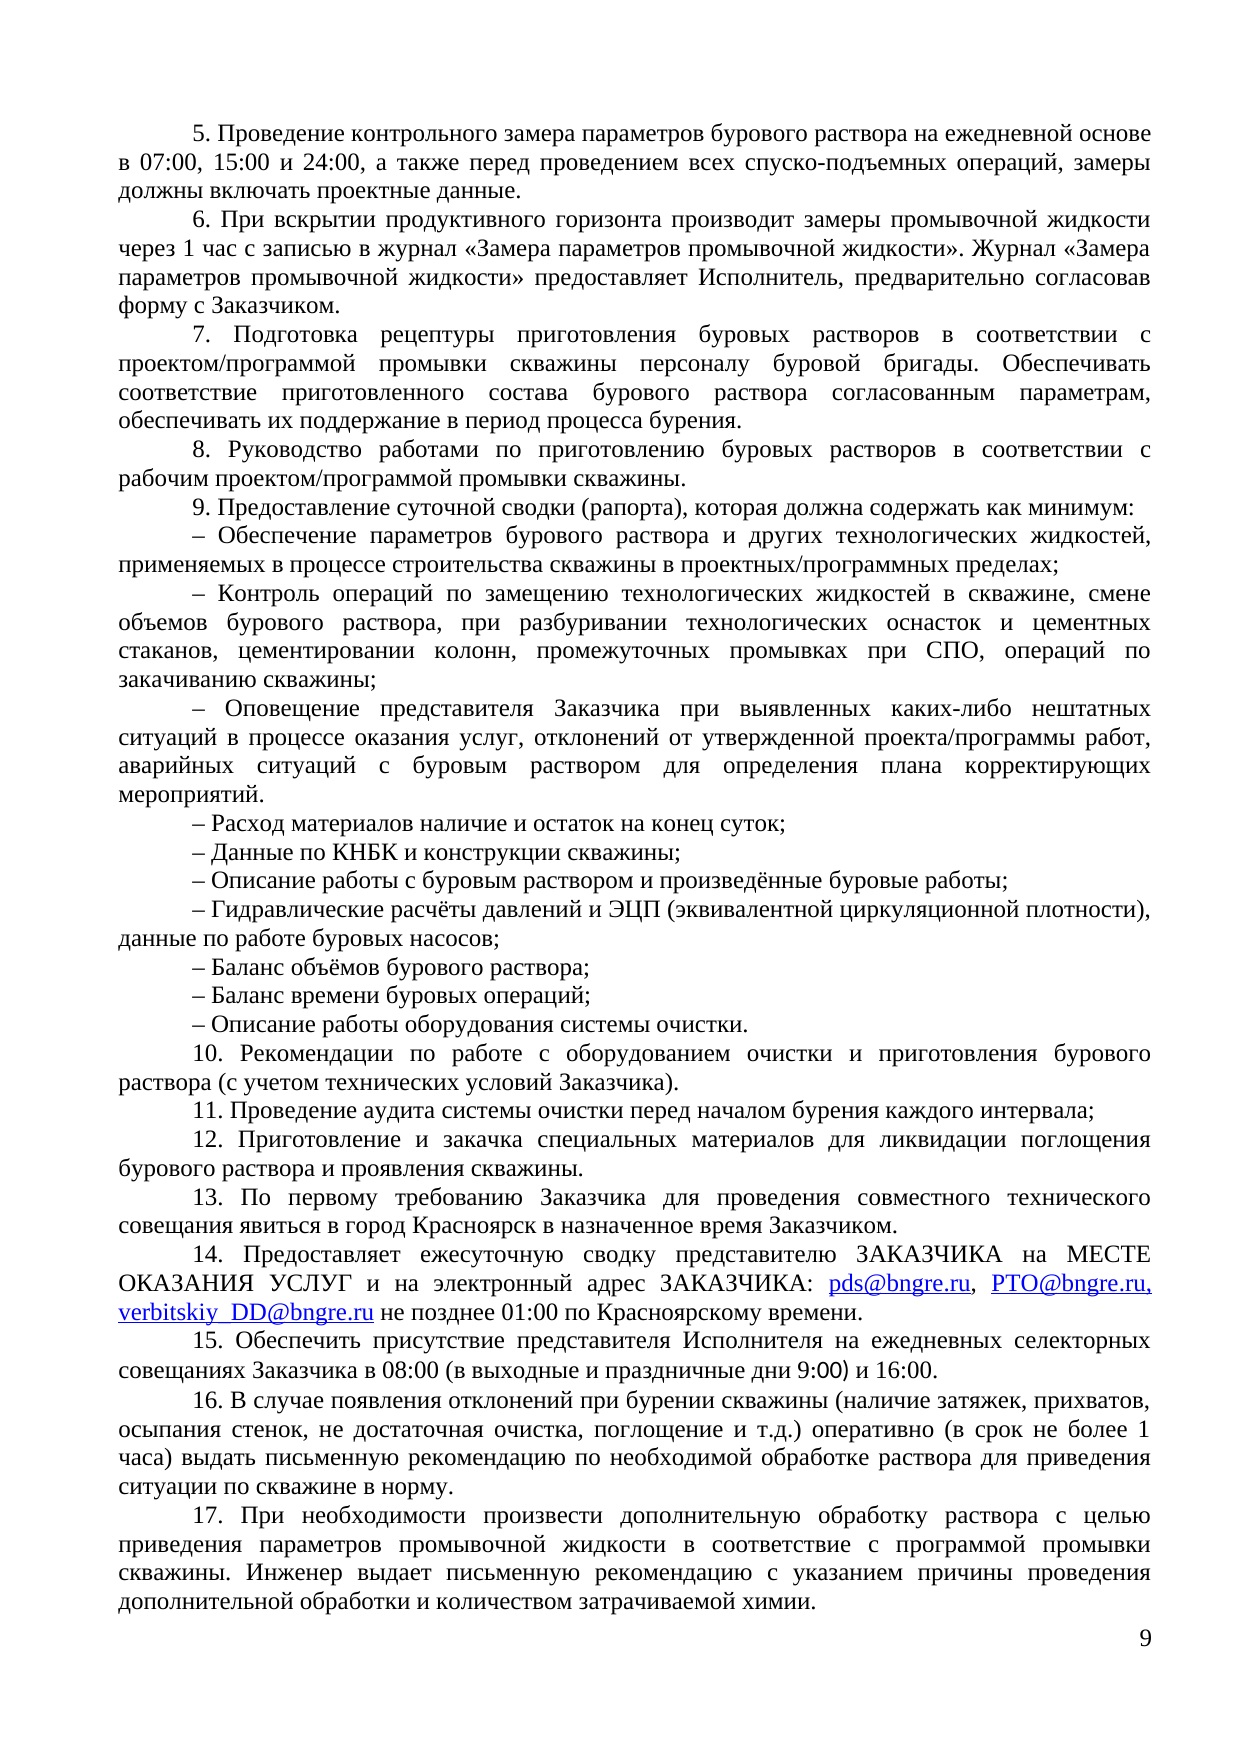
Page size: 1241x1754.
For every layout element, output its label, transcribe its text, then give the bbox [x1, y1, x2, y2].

text 8. Руководство работами по приготовлению буровых растворов в соответствии с рабочим проектом/программой промывки скважины. [118, 434, 1152, 492]
text 16. В случае появления отклонений при бурении скважины (наличие затяжек, прихватов, осыпания стенок, не достаточная очистка, поглощение и т.д.) оперативно (в срок не более 1 часа) выдать письменную рекомендацию по необходимой обработке раствора для приведения ситуации по скважине в норму. [118, 1385, 1152, 1500]
list 11. Проведение аудита системы очистки перед началом бурения каждого интервала; [118, 1096, 1152, 1124]
text – Гидравлические расчёты давлений и ЭЦП (эквивалентной циркуляционной плотности), данные по работе буровых насосов; [118, 894, 1152, 952]
text – Описание работы с буровым раствором и произведённые буровые работы; [118, 866, 1152, 894]
text 7. Подготовка рецептуры приготовления буровых растворов в соответствии с проектом/программой промывки скважины персоналу буровой бригады. Обеспечивать соответствие приготовленного состава бурового раствора согласованным параметрам, обеспечивать их поддержание в период процесса бурения. [118, 319, 1152, 434]
text – Обеспечение параметров бурового раствора и других технологических жидкостей, применяемых в процессе строительства скважины в проектных/программных пределах; [118, 521, 1152, 578]
text 9. Предоставление суточной сводки (рапорта), которая должна содержать как минимум: [118, 492, 1152, 521]
text – Контроль операций по замещению технологических жидкостей в скважине, смене объемов бурового раствора, при разбуривании технологических оснасток и цементных стаканов, цементировании колонн, промежуточных промывках при СПО, операций по закачиванию скважины; [118, 578, 1152, 693]
text – Описание работы оборудования системы очистки. [118, 1009, 1152, 1038]
text 17. При необходимости произвести дополнительную обработку раствора с целью приведения параметров промывочной жидкости в соответствие с программой промывки скважины. Инженер выдает письменную рекомендацию с указанием причины проведения дополнительной обработки и количеством затрачиваемой химии. [118, 1500, 1152, 1615]
text 13. По первому требованию Заказчика для проведения совместного технического совещания явиться в город Красноярск в назначенное время Заказчиком. [118, 1182, 1152, 1239]
text 12. Приготовление и закачка специальных материалов для ликвидации поглощения бурового раствора и проявления скважины. [118, 1124, 1152, 1182]
list 10. Рекомендации по работе с оборудованием очистки и приготовления бурового раствора (с учетом технических условий Заказчика). [118, 1038, 1152, 1096]
text – Баланс объёмов бурового раствора; [118, 952, 1152, 981]
text – Расход материалов наличие и остаток на конец суток; [118, 808, 1152, 837]
text – Оповещение представителя Заказчика при выявленных каких-либо нештатных ситуаций в процессе оказания услуг, отклонений от утвержденной проекта/программы работ, аварийных ситуаций с буровым раствором для определения плана корректирующих мероприятий. [118, 693, 1152, 808]
text – Баланс времени буровых операций; [118, 981, 1152, 1009]
text 15. Обеспечить присутствие представителя Исполнителя на ежедневных селекторных совещаниях Заказчика в 08:00 (в выходные и праздничные дни 9:00) и 16:00. [118, 1326, 1152, 1385]
text 6. При вскрытии продуктивного горизонта производит замеры промывочной жидкости через 1 час с записью в журнал «Замера параметров промывочной жидкости». Журнал «Замера параметров промывочной жидкости» предоставляет Исполнитель, предварительно согласовав форму с Заказчиком. [118, 204, 1152, 319]
text 5. Проведение контрольного замера параметров бурового раствора на ежедневной основе в 07:00, 15:00 и 24:00, а также перед проведением всех спуско-подъемных операций, замеры должны включать проектные данные. [118, 118, 1152, 204]
text – Данные по КНБК и конструкции скважины; [118, 837, 1152, 866]
text 14. Предоставляет ежесуточную сводку представителю ЗАКАЗЧИКА на МЕСТЕ ОКАЗАНИЯ УСЛУГ и на электронный адрес ЗАКАЗЧИКА: pds@bngre.ru, PTO@bngre.ru, verbitskiy_DD@bngre.ru не позднее 01:00 по Красноярскому времени. [118, 1239, 1152, 1326]
